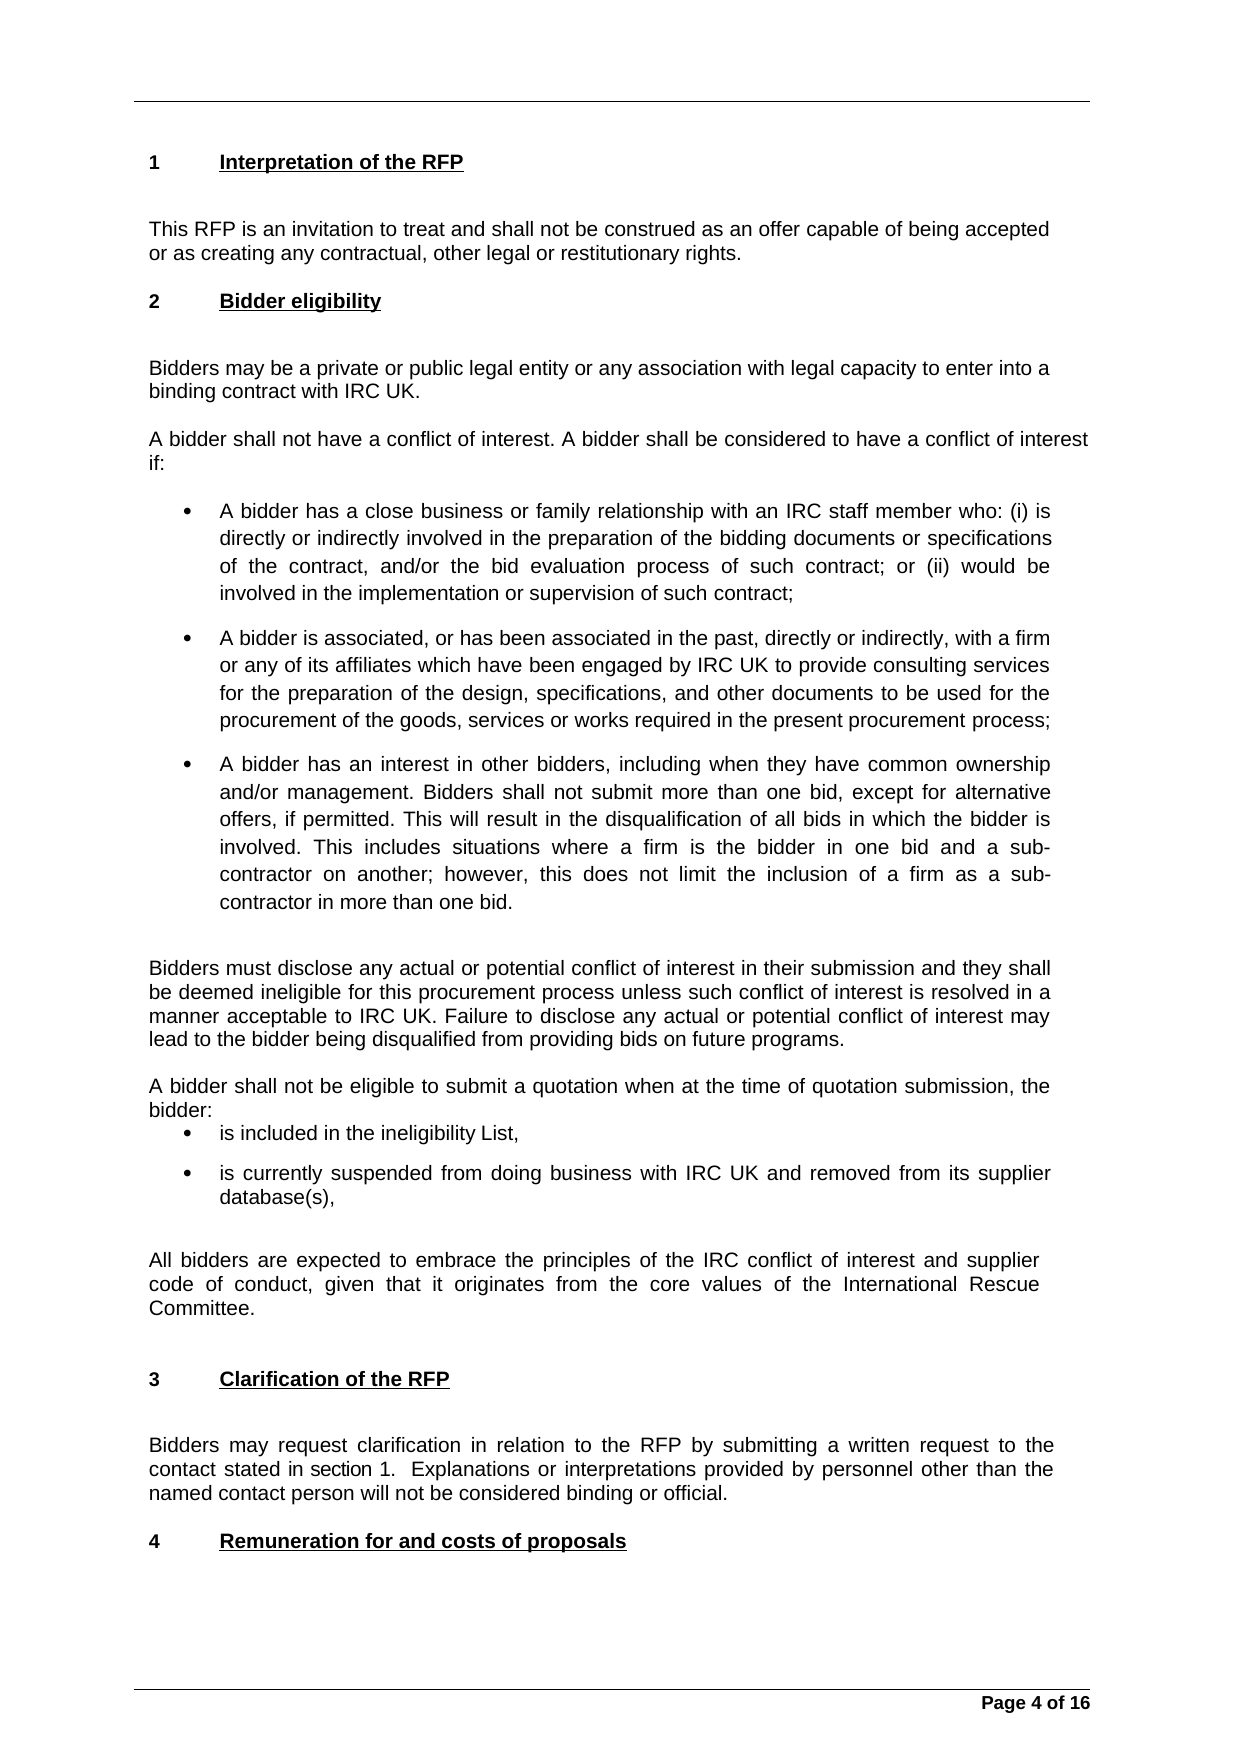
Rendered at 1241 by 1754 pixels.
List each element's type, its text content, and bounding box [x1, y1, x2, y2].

text All bidders are expected to embrace the principles of the IRC conflict of interest and supplier code of conduct, given that it originates from the core values of the International Rescue Committee. [149, 1249, 1041, 1319]
list A bidder has a close business or family relationship with an IRC staff member who: (i) is directly or indirectly involved in the preparation of the bidding documents or specifications of the contract, and/or the bid evaluation process of such contract; or (ii) would be involved in the implementation or supervision of such contract; [184, 499, 1052, 605]
text Bidders must disclose any actual or potential conflict of interest in their submission and they shall be deemed ineligible for this procurement process unless such conflict of interest is resolved in a manner acceptable to IRC UK. Failure to disclose any actual or potential conflict of interest may lead to the bidder being disqualified from providing bids on future programs. [149, 957, 1052, 1051]
text A bidder shall not have a conflict of interest. A bidder shall be considered to have a conflict of interest if: [149, 427, 1090, 475]
text Bidders may be a private or public legal entity or any association with legal capacity to enter into a binding contract with IRC UK. [149, 355, 1052, 403]
list Remuneration for and costs of proposals [148, 1529, 1090, 1553]
list A bidder has an interest in other bidders, including when they have common ownership and/or management. Bidders shall not submit more than one bid, except for alternative offers, if permitted. This will result in the disqualification of all bids in which the bidder is involved. This includes situations where a firm is the bidder in one bid and a sub-contractor on another; however, this does not limit the inclusion of a firm as a sub-contractor in more than one bid. [184, 752, 1052, 913]
list A bidder is associated, or has been associated in the past, directly or indirectly, with a firm or any of its affiliates which have been engaged by IRC UK to provide consulting services for the preparation of the design, specifications, and other documents to be used for the procurement of the goods, services or works required in the present procurement process; [184, 625, 1052, 732]
text This RFP is an invitation to treat and shall not be construed as an offer capable of being accepted or as creating any contractual, other legal or restitutionary rights. [149, 216, 1051, 264]
list Interpretation of the RFP [148, 150, 1090, 174]
list is currently suspended from doing business with IRC UK and removed from its supplier database(s), [184, 1162, 1052, 1209]
text Bidders may request clarification in relation to the RFP by submitting a written request to the contact stated in section 1. Explanations or interpretations provided by personnel other than the named contact person will not be considered binding or official. [149, 1433, 1055, 1505]
list Clarification of the RFP [148, 1367, 1090, 1391]
list is included in the ineligibility List, [184, 1122, 1052, 1145]
list Bidder eligibility [148, 289, 1090, 313]
text A bidder shall not be eligible to submit a quotation when at the time of quotation submission, the bidder: [149, 1074, 1052, 1122]
